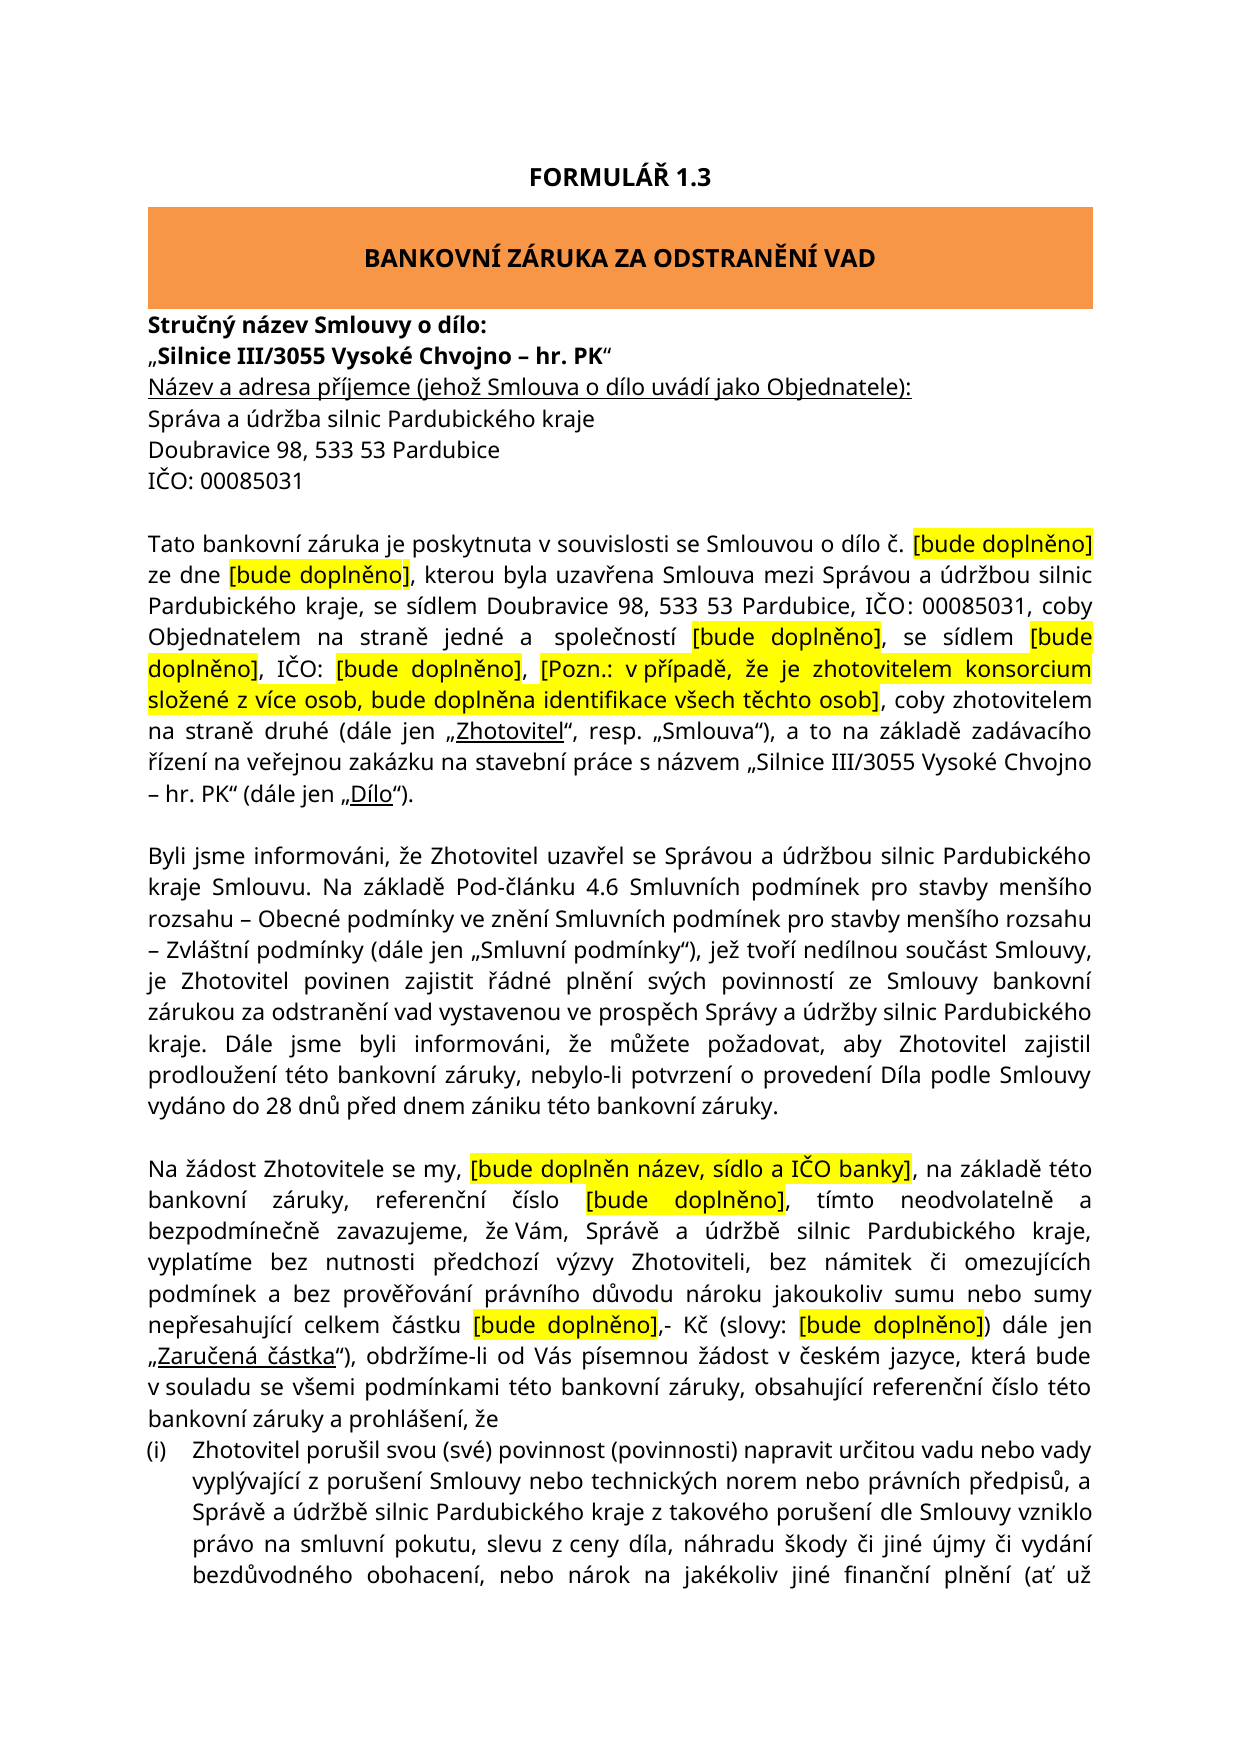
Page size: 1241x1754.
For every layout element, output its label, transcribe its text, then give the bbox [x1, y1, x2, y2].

text BANKOVNÍ záruka za odstranění vad [148, 241, 1093, 275]
text Stručný název Smlouvy o dílo: [148, 309, 1093, 340]
text Doubravice 98, 533 53 Pardubice [148, 434, 1093, 465]
text formulář 1.3 [148, 160, 1093, 194]
text Tato bankovní záruka je poskytnuta v souvislosti se Smlouvou o dílo č. [bude doplněno] ze dne [bude doplněno], kterou byla uzavřena Smlouva mezi Správou a údržbou silnic Pardubického kraje, se sídlem Doubravice 98, 533 53 Pardubice, IČO: 00085031, coby Objednatelem na straně jedné a společností [bude doplněno], se sídlem [bude doplněno], IČO: [bude doplněno], [Pozn.: v případě, že je zhotovitelem konsorcium složené z více osob, bude doplněna identifikace všech těchto osob], coby zhotovitelem na straně druhé (dále jen „Zhotovitel“, resp. „Smlouva“), a to na základě zadávacího řízení na veřejnou zakázku na stavební práce s názvem „Silnice III/3055 Vysoké Chvojno – hr. PK“ (dále jen „Dílo“). [148, 653, 1093, 809]
text Byli jsme informováni, že Zhotovitel uzavřel se Správou a údržbou silnic Pardubického kraje Smlouvu. Na základě Pod-článku 4.6 Smluvních podmínek pro stavby menšího rozsahu – Obecné podmínky ve znění Smluvních podmínek pro stavby menšího rozsahu – Zvláštní podmínky (dále jen „Smluvní podmínky“), jež tvoří nedílnou součást Smlouvy, je Zhotovitel povinen zajistit řádné plnění svých povinností ze Smlouvy bankovní zárukou za odstranění vad vystavenou ve prospěch Správy a údržby silnic Pardubického kraje. Dále jsme byli informováni, že můžete požadovat, aby Zhotovitel zajistil prodloužení této bankovní záruky, nebylo-li potvrzení o provedení Díla podle Smlouvy vydáno do 28 dnů před dnem zániku této bankovní záruky. [148, 840, 1093, 1121]
text Název a adresa příjemce (jehož Smlouva o dílo uvádí jako Objednatele): [148, 371, 1093, 403]
text Tato bankovní záruka je poskytnuta v souvislosti se Smlouvou o dílo č. [bude doplněno] ze dne [bude doplněno], kterou byla uzavřena Smlouva mezi Správou a údržbou silnic Pardubického kraje, se sídlem Doubravice 98, 533 53 Pardubice, IČO: 00085031, coby Objednatelem na straně jedné a společností [bude doplněno], se sídlem [bude doplněno], IČO: [bude doplněno], [Pozn.: v případě, že je zhotovitelem konsorcium složené z více osob, bude doplněna identifikace všech těchto osob], coby zhotovitelem na straně druhé (dále jen „Zhotovitel“, resp. „Smlouva“), a to na základě zadávacího řízení na veřejnou zakázku na stavební práce s názvem „Silnice III/3055 Vysoké Chvojno – hr. PK“ (dále jen „Dílo“). [148, 528, 1093, 684]
text „Silnice III/3055 Vysoké Chvojno – hr. PK“ [148, 340, 1093, 371]
text IČO: 00085031 [148, 465, 1093, 496]
text Správa a údržba silnic Pardubického kraje [148, 403, 1093, 434]
text Na žádost Zhotovitele se my, [bude doplněn název, sídlo a IČO banky], na základě této bankovní záruky, referenční číslo [bude doplněno], tímto neodvolatelně a bezpodmínečně zavazujeme, že Vám, Správě a údržbě silnic Pardubického kraje, vyplatíme bez nutnosti předchozí výzvy Zhotoviteli, bez námitek či omezujících podmínek a bez prověřování právního důvodu nároku jakoukoliv sumu nebo sumy nepřesahující celkem částku [bude doplněno],- Kč (slovy: [bude doplněno]) dále jen „Zaručená částka“), obdržíme-li od Vás písemnou žádost v českém jazyce, která bude v souladu se všemi podmínkami této bankovní záruky, obsahující referenční číslo této bankovní záruky a prohlášení, že [148, 1153, 1093, 1434]
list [146, 1434, 1093, 1590]
